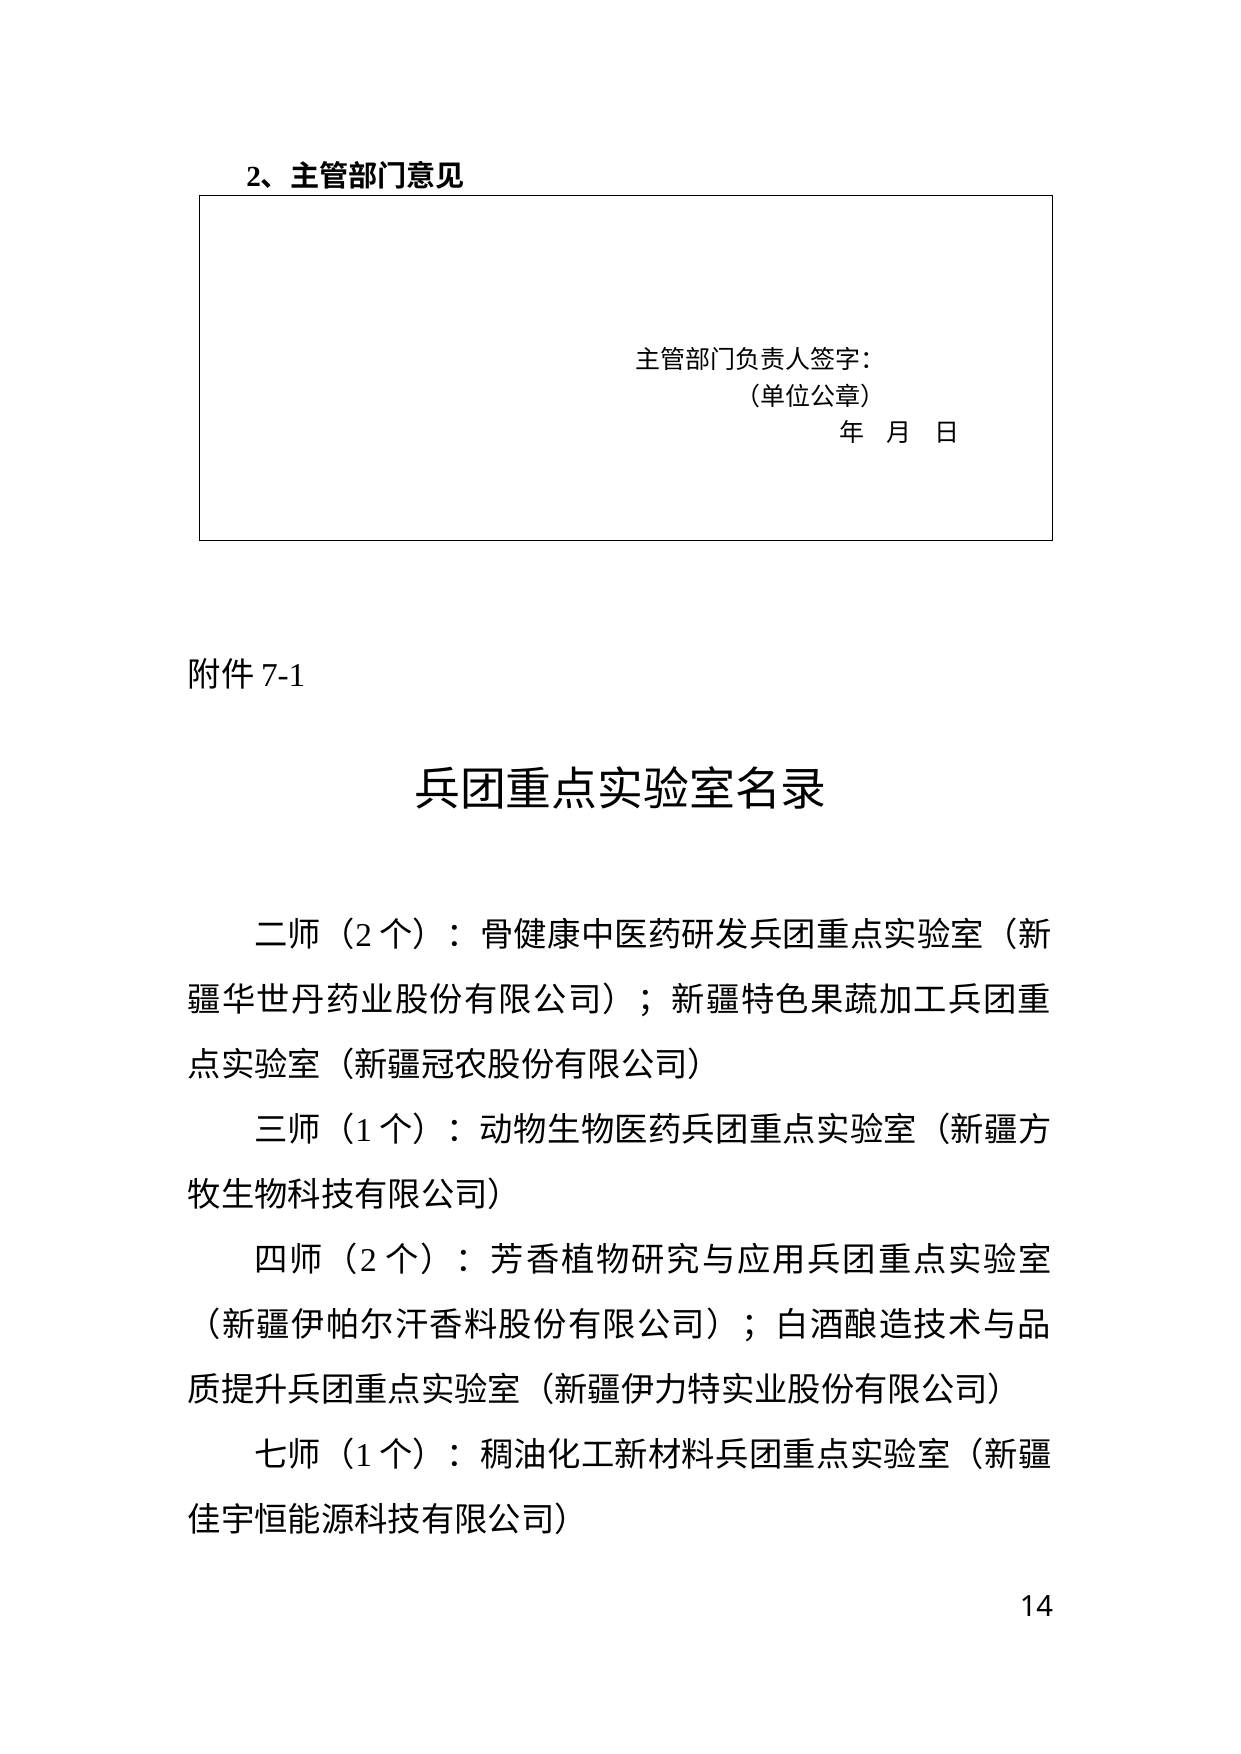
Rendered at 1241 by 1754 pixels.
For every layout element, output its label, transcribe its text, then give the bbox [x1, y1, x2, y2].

text 2、主管部门意见 [187, 153, 1053, 195]
text 四师（2个）：芳香植物研究与应用兵团重点实验室（新疆伊帕尔汗香料股份有限公司）；白酒酿造技术与品质提升兵团重点实验室（新疆伊力特实业股份有限公司） [187, 1224, 1053, 1419]
text 三师（1个）：动物生物医药兵团重点实验室（新疆方牧生物科技有限公司） [187, 1094, 1053, 1224]
text 七师（1个）：稠油化工新材料兵团重点实验室（新疆佳宇恒能源科技有限公司） [187, 1419, 1053, 1549]
table_header 主管部门负责人签字： （单位公章） 年 月 日 [200, 196, 1052, 540]
text 附件7-1 [187, 639, 1053, 704]
text 二师（2个）：骨健康中医药研发兵团重点实验室（新疆华世丹药业股份有限公司）；新疆特色果蔬加工兵团重点实验室（新疆冠农股份有限公司） [187, 899, 1053, 1094]
text 兵团重点实验室名录 [187, 737, 1053, 834]
